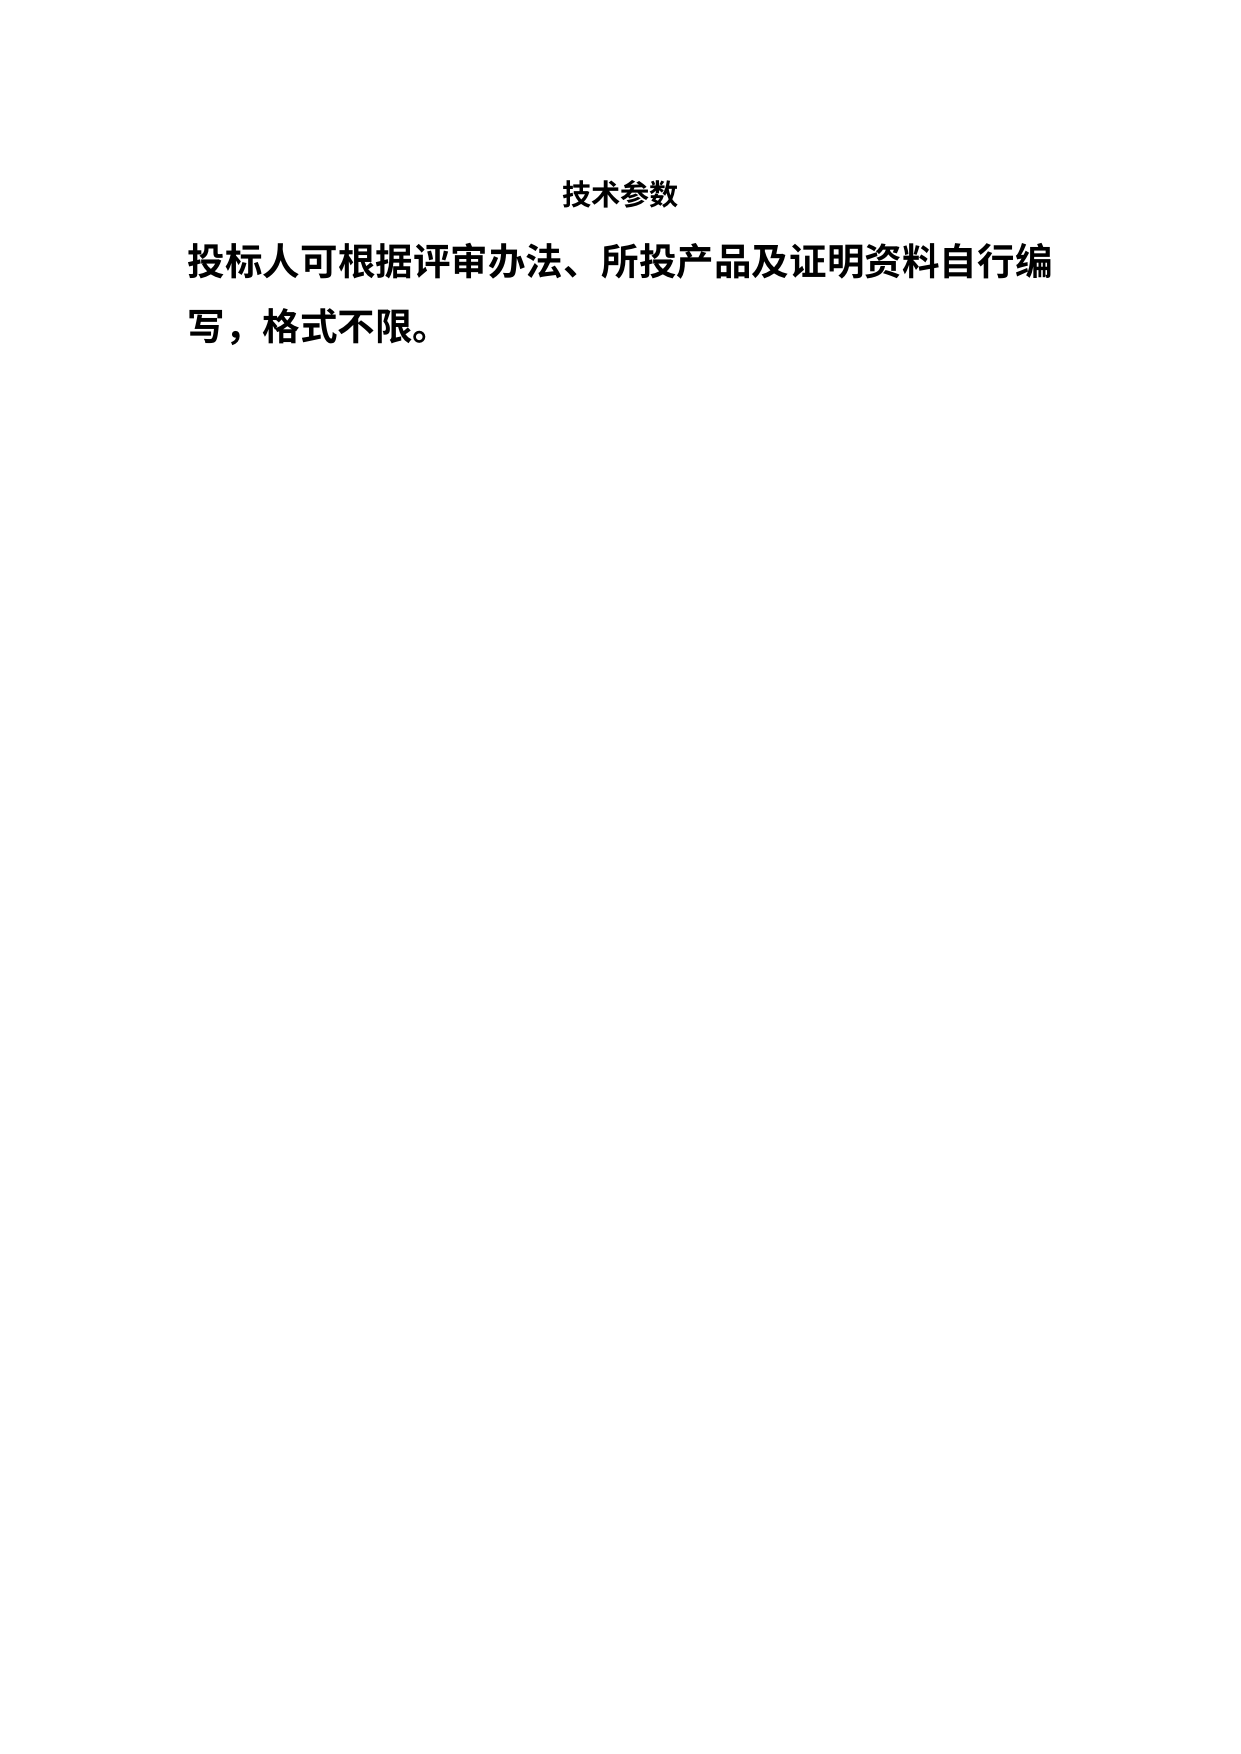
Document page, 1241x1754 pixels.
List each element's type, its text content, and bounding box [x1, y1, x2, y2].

text 技术参数 [187, 162, 1053, 227]
text 投标人可根据评审办法、所投产品及证明资料自行编写，格式不限。 [187, 227, 1053, 357]
